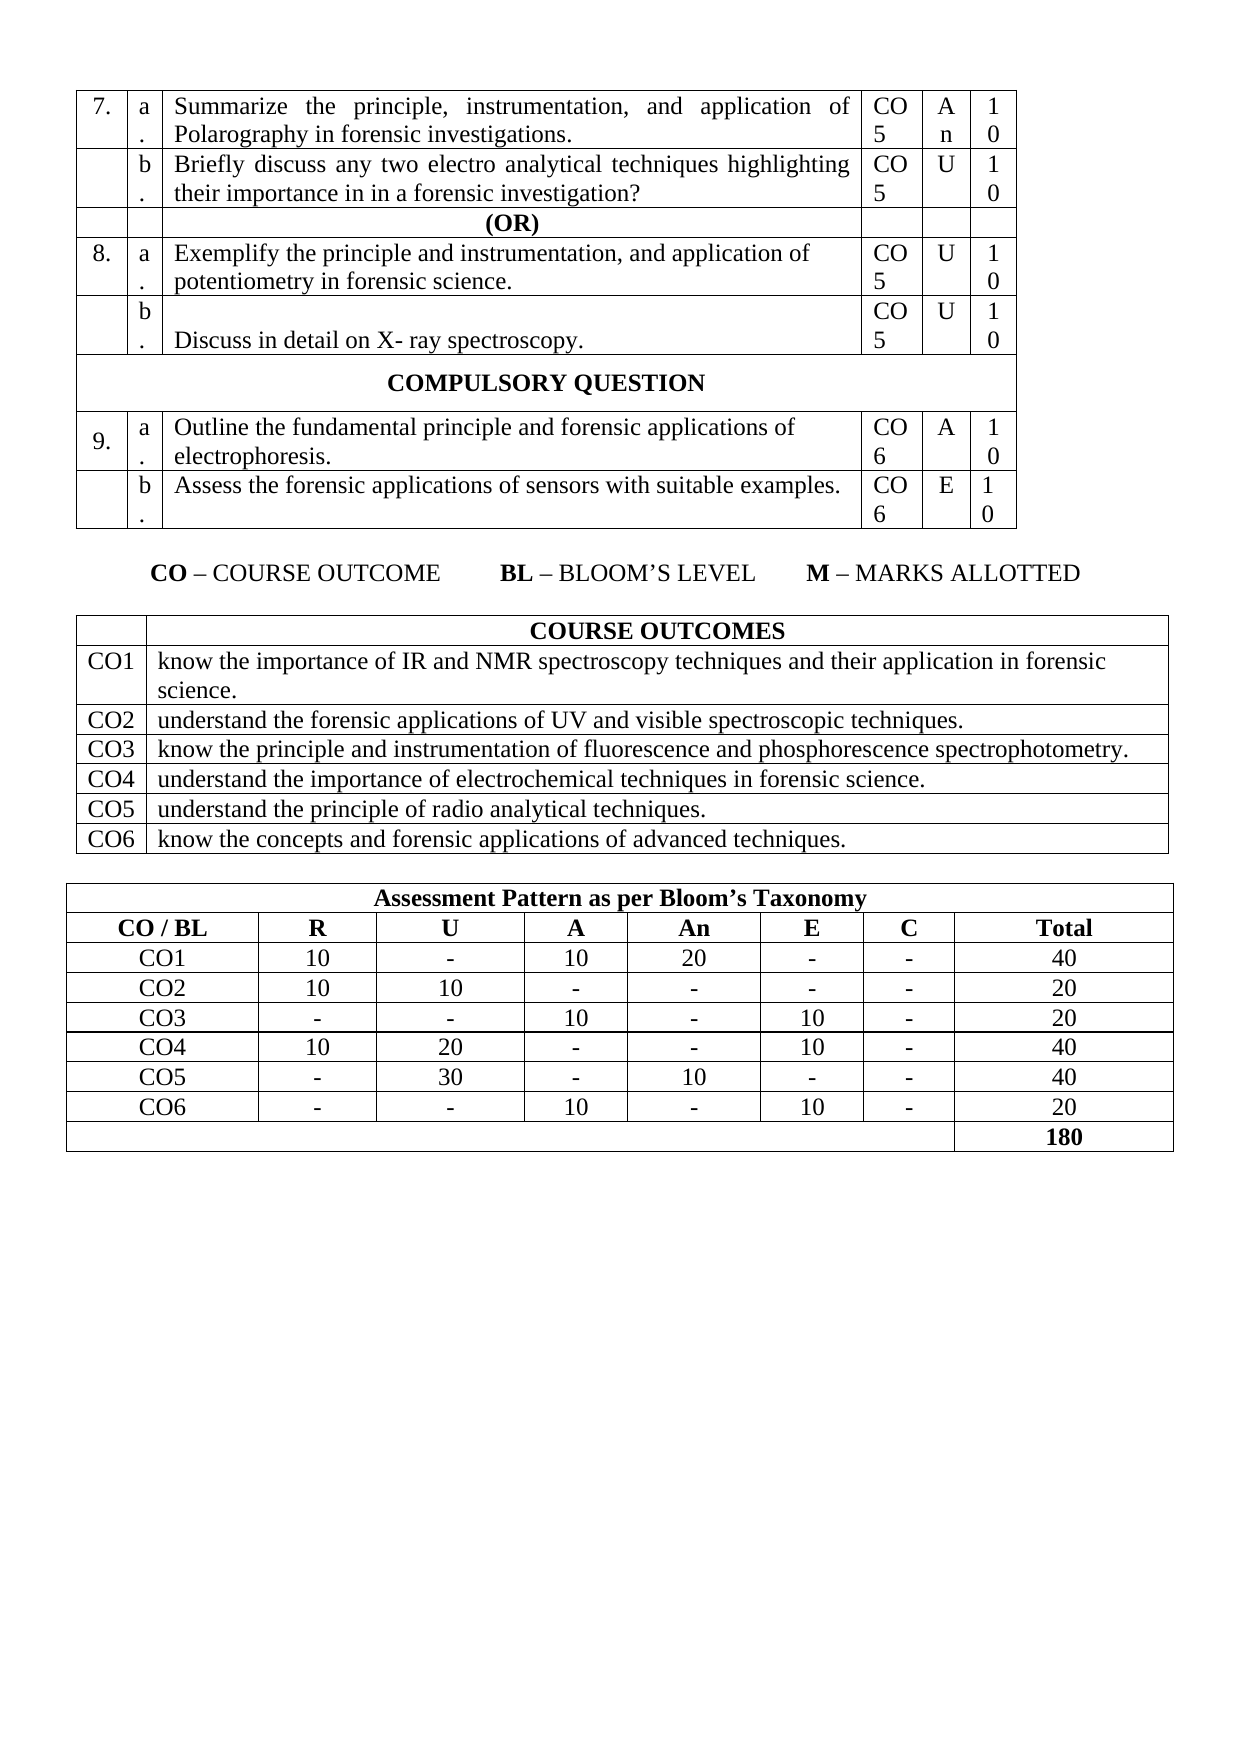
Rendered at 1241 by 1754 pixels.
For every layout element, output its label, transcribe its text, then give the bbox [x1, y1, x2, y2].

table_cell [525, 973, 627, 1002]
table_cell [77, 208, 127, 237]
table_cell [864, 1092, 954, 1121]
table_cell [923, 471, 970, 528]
text CO – COURSE OUTCOME BL – BLOOM’S LEVEL M – MARKS ALLOTTED [150, 558, 1090, 587]
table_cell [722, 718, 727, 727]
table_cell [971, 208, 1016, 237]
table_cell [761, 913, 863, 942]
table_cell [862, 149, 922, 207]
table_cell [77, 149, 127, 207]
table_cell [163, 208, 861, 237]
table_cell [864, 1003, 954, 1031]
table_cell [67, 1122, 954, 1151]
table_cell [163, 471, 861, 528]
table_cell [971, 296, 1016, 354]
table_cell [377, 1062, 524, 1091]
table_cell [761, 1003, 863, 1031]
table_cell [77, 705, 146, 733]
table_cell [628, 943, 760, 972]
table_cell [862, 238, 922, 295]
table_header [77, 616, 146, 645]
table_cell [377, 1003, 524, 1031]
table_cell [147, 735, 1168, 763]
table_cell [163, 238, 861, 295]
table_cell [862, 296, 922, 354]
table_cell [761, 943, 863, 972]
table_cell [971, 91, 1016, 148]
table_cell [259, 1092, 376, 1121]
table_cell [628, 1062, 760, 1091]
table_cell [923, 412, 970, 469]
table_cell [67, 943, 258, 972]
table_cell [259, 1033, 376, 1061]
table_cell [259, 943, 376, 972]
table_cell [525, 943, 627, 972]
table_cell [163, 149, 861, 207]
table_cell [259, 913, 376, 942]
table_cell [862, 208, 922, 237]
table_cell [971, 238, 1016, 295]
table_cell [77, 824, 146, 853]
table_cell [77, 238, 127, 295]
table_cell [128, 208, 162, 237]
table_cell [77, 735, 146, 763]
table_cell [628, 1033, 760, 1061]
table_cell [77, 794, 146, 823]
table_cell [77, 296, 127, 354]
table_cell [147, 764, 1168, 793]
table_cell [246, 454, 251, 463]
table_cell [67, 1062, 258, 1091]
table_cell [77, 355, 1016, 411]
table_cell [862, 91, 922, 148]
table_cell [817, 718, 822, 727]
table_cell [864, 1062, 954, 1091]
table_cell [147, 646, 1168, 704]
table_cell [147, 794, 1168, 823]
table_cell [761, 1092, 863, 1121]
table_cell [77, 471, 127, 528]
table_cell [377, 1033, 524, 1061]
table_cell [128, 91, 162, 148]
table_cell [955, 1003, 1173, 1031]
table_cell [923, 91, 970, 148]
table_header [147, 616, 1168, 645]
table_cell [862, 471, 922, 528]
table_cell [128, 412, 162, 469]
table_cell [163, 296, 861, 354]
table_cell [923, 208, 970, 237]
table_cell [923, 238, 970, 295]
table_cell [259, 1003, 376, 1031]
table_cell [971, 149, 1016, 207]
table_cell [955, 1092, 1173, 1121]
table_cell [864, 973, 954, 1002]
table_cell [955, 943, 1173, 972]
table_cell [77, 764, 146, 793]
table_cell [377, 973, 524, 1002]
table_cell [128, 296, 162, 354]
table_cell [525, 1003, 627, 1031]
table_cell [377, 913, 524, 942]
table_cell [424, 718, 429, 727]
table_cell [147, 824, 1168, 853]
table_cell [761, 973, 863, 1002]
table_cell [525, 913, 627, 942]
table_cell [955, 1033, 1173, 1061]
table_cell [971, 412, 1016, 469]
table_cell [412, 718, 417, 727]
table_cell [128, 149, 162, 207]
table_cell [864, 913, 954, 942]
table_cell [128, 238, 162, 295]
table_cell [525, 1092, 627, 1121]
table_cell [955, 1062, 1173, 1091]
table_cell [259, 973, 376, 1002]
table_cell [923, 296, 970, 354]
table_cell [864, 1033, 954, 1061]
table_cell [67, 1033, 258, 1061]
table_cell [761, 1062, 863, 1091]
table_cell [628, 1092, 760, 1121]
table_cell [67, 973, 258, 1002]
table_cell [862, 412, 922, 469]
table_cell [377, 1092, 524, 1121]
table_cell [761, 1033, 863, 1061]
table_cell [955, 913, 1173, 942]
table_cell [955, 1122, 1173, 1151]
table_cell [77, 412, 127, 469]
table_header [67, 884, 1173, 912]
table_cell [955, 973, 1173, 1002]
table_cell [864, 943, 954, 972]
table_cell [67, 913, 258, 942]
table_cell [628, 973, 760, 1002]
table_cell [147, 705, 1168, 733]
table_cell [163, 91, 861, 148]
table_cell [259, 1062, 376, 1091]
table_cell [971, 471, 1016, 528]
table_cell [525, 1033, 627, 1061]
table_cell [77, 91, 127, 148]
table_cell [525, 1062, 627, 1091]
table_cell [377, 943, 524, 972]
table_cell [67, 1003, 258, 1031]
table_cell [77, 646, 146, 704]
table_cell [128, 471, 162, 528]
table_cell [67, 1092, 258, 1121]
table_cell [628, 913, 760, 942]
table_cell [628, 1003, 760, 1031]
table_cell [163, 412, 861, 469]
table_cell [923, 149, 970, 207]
